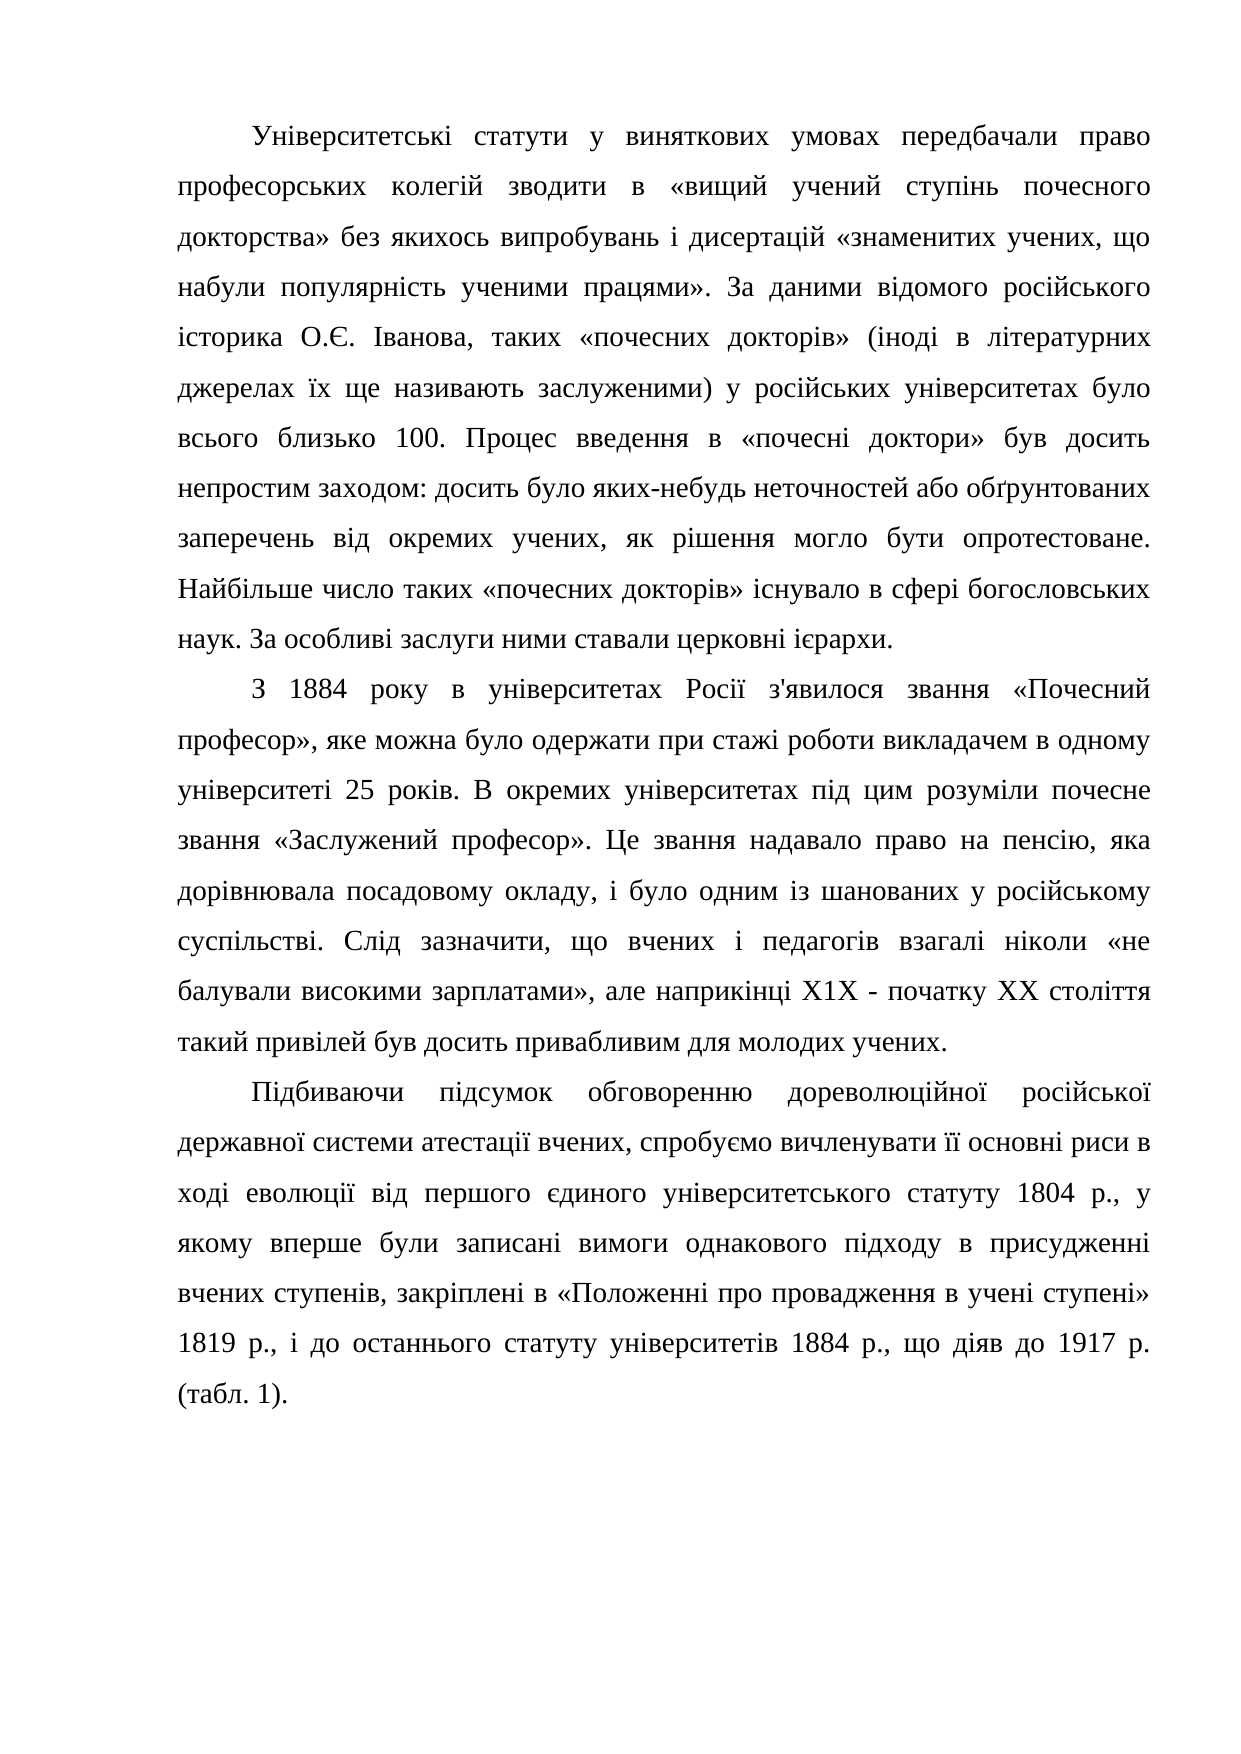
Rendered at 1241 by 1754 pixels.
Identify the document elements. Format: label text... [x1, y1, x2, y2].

text Підбиваючи підсумок обговоренню дореволюційної російської державної системи атестації вчених, спробуємо вичленувати її основні риси в ході еволюції від першого єдиного університетського статуту 1804 р., у якому вперше були записані вимоги однакового підходу в присудженні вчених ступенів, закріплені в «Положенні про провадження в учені ступені» 1819 р., і до останнього статуту університетів 1884 р., що діяв до 1917 р. (табл. 1). [177, 1074, 1152, 1409]
text Університетські статути у виняткових умовах передбачали право професорських колегій зводити в «вищий учений ступінь почесного докторства» без якихось випробувань і дисертацій «знаменитих учених, що набули популярність ученими працями». За даними відомого російського історика О.Є. Іванова, таких «почесних докторів» (іноді в літературних джерелах їх ще називають заслуженими) у російських університетах було всього близько 100. Процес введення в «почесні доктори» був досить непростим заходом: досить було яких-небудь неточностей або обґрунтованих заперечень від окремих учених, як рішення могло бути опротестоване. Найбільше число таких «почесних докторів» існувало в сфері богословських наук. За особливі заслуги ними ставали церковні ієрархи. [177, 118, 1152, 655]
text З 1884 року в університетах Росії з'явилося звання «Почесний професор», яке можна було одержати при стажі роботи викладачем в одному університеті 25 років. В окремих університетах під цим розуміли почесне звання «Заслужений професор». Це звання надавало право на пенсію, яка дорівнювала посадовому окладу, і було одним із шанованих у російському суспільстві. Слід зазначити, що вчених і педагогів взагалі ніколи «не балували високими зарплатами», але наприкінці Х1Х - початку ХХ століття такий привілей був досить привабливим для молодих учених. [177, 672, 1152, 1057]
